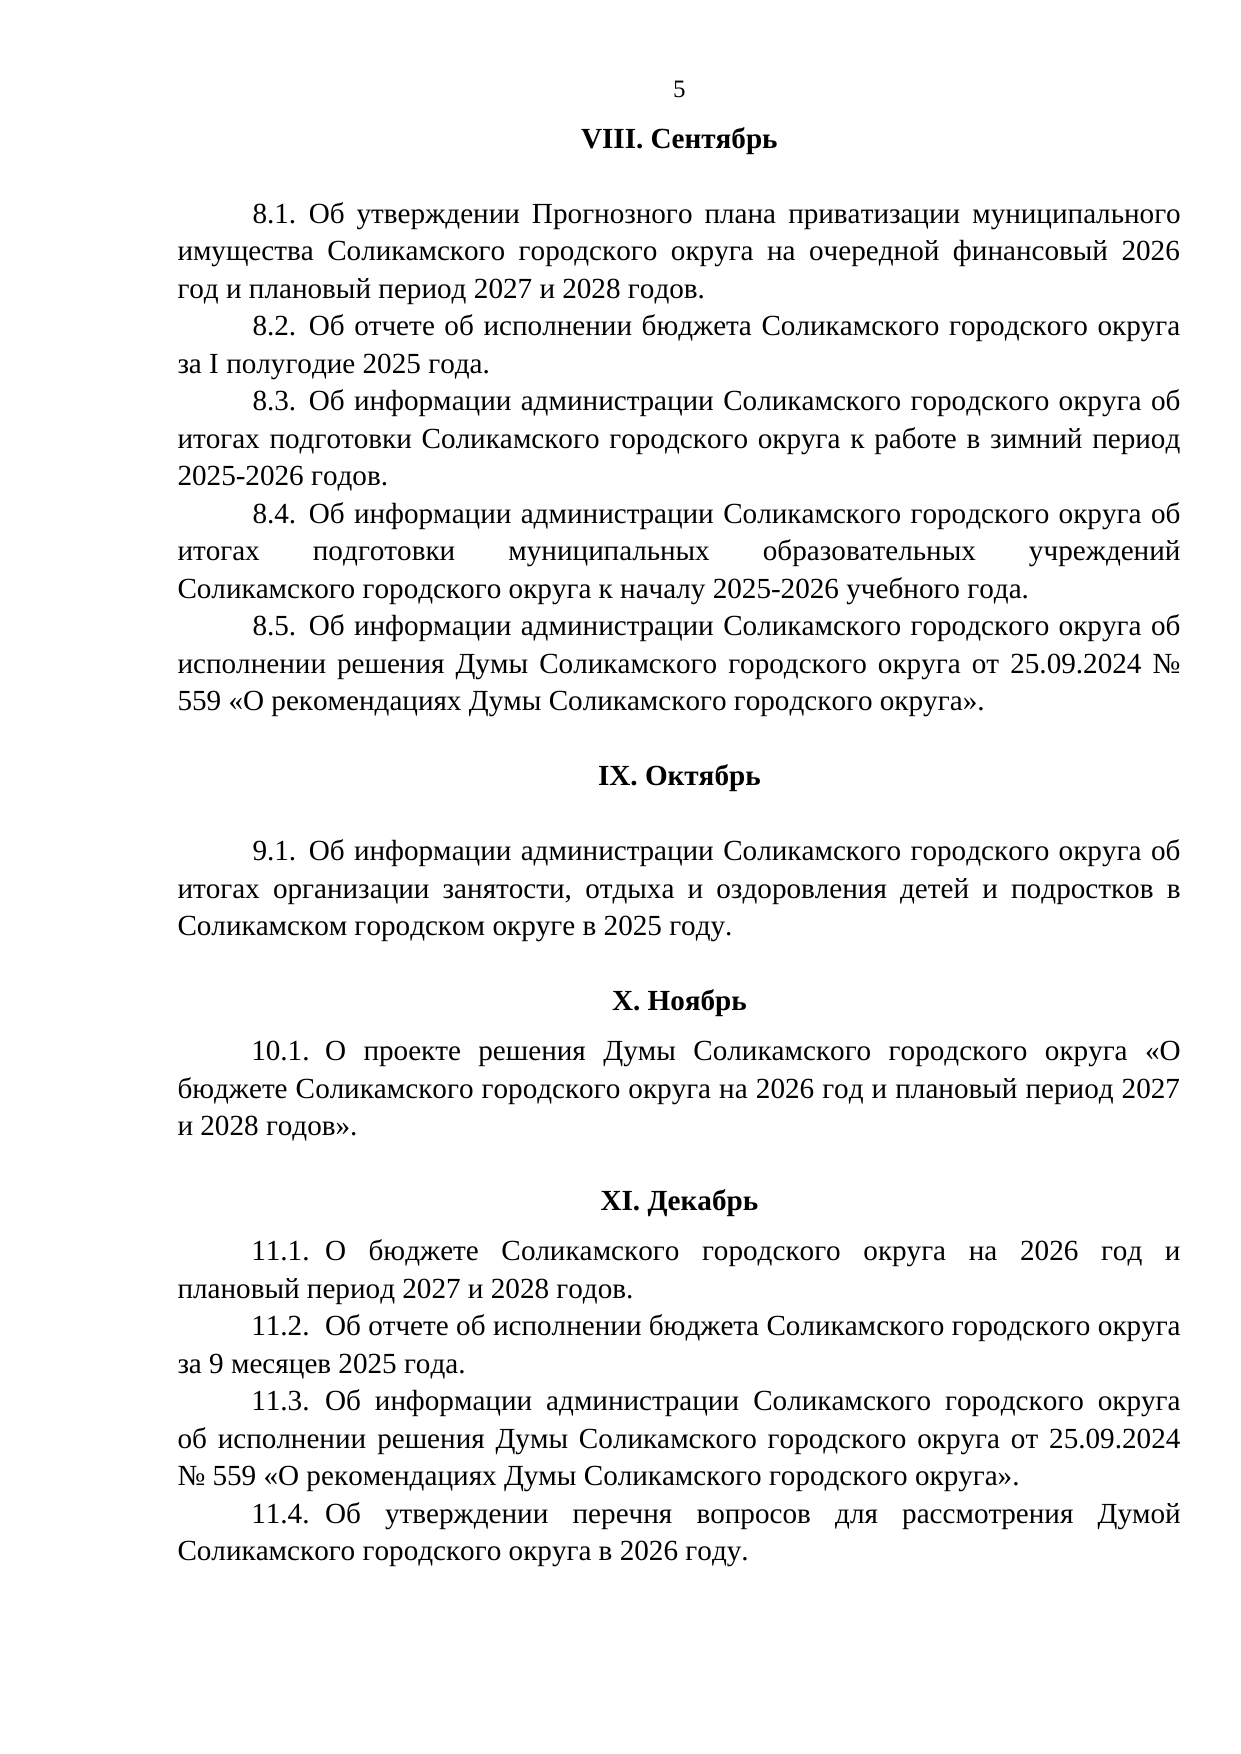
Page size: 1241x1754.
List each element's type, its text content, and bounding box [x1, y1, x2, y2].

text IX. Октябрь [177, 756, 1181, 793]
list Об информации администрации Соликамского городского округа об итогах подготовки муниципальных образовательных учреждений Соликамского городского округа к началу 2025-2026 учебного года. [177, 493, 1181, 606]
list О проекте решения Думы Соликамского городского округа «О бюджете Соликамского городского округа на 2026 год и плановый период 2027 и 2028 годов». [177, 1031, 1181, 1143]
list Об информации администрации Соликамского городского округа об итогах подготовки Соликамского городского округа к работе в зимний период 2025-2026 годов. [177, 381, 1181, 493]
list Об информации администрации Соликамского городского округа об итогах организации занятости, отдыха и оздоровления детей и подростков в Соликамском городском округе в 2025 году. [177, 831, 1181, 943]
list Об отчете об исполнении бюджета Соликамского городского округа за 9 месяцев 2025 года. [177, 1306, 1181, 1381]
list Об отчете об исполнении бюджета Соликамского городского округа за I полугодие 2025 года. [177, 306, 1181, 381]
text X. Ноябрь [177, 981, 1181, 1018]
text VIII. Сентябрь [177, 118, 1181, 156]
list О бюджете Соликамского городского округа на 2026 год и плановый период 2027 и 2028 годов. [177, 1231, 1181, 1306]
list Об утверждении Прогнозного плана приватизации муниципального имущества Соликамского городского округа на очередной финансовый 2026 год и плановый период 2027 и 2028 годов. [177, 193, 1181, 306]
text XI. Декабрь [177, 1181, 1181, 1218]
list Об информации администрации Соликамского городского округа об исполнении решения Думы Соликамского городского округа от 25.09.2024 № 559 «О рекомендациях Думы Соликамского городского округа». [177, 606, 1181, 718]
list Об информации администрации Соликамского городского округа об исполнении решения Думы Соликамского городского округа от 25.09.2024 № 559 «О рекомендациях Думы Соликамского городского округа». [177, 1381, 1181, 1493]
list Об утверждении перечня вопросов для рассмотрения Думой Соликамского городского округа в 2026 году. [177, 1493, 1181, 1568]
